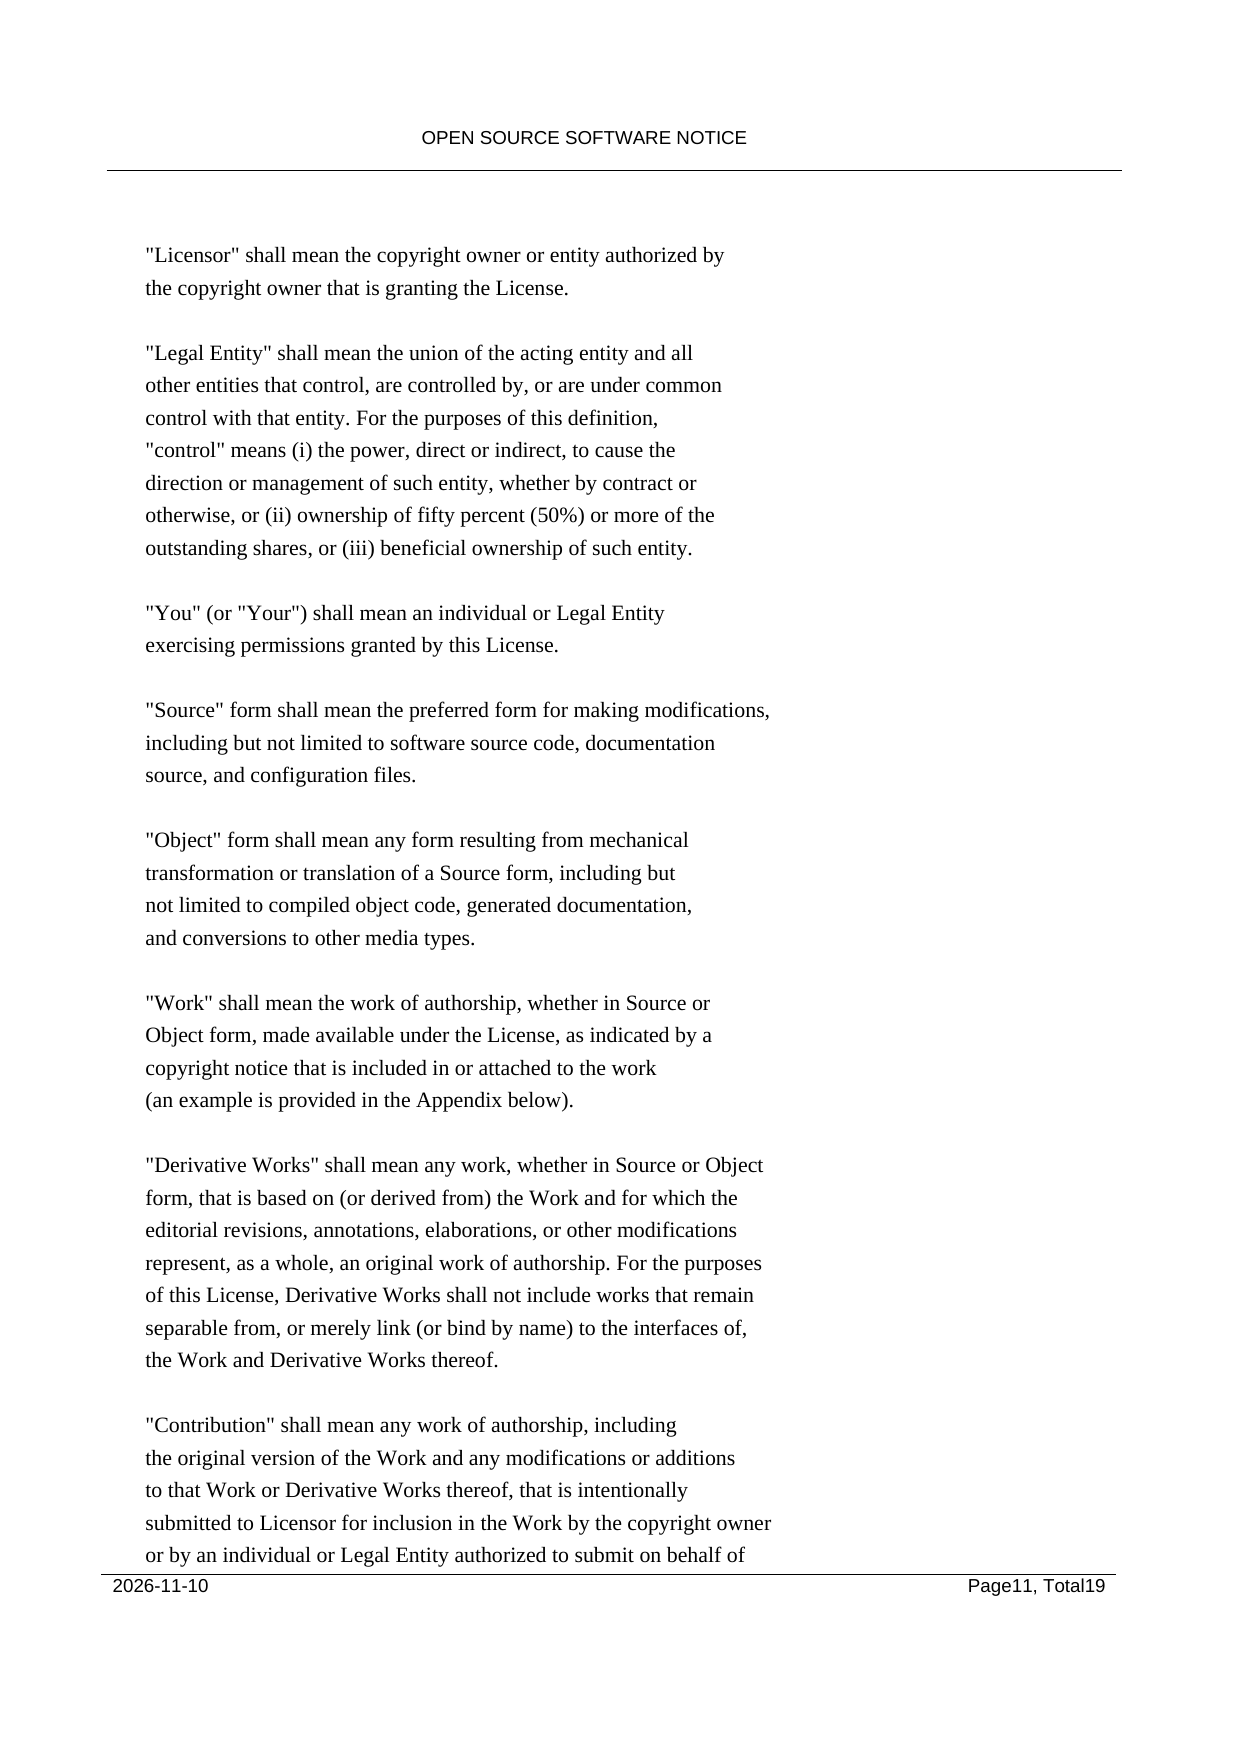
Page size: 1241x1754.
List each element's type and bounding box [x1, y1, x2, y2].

text [112, 206, 1128, 1571]
